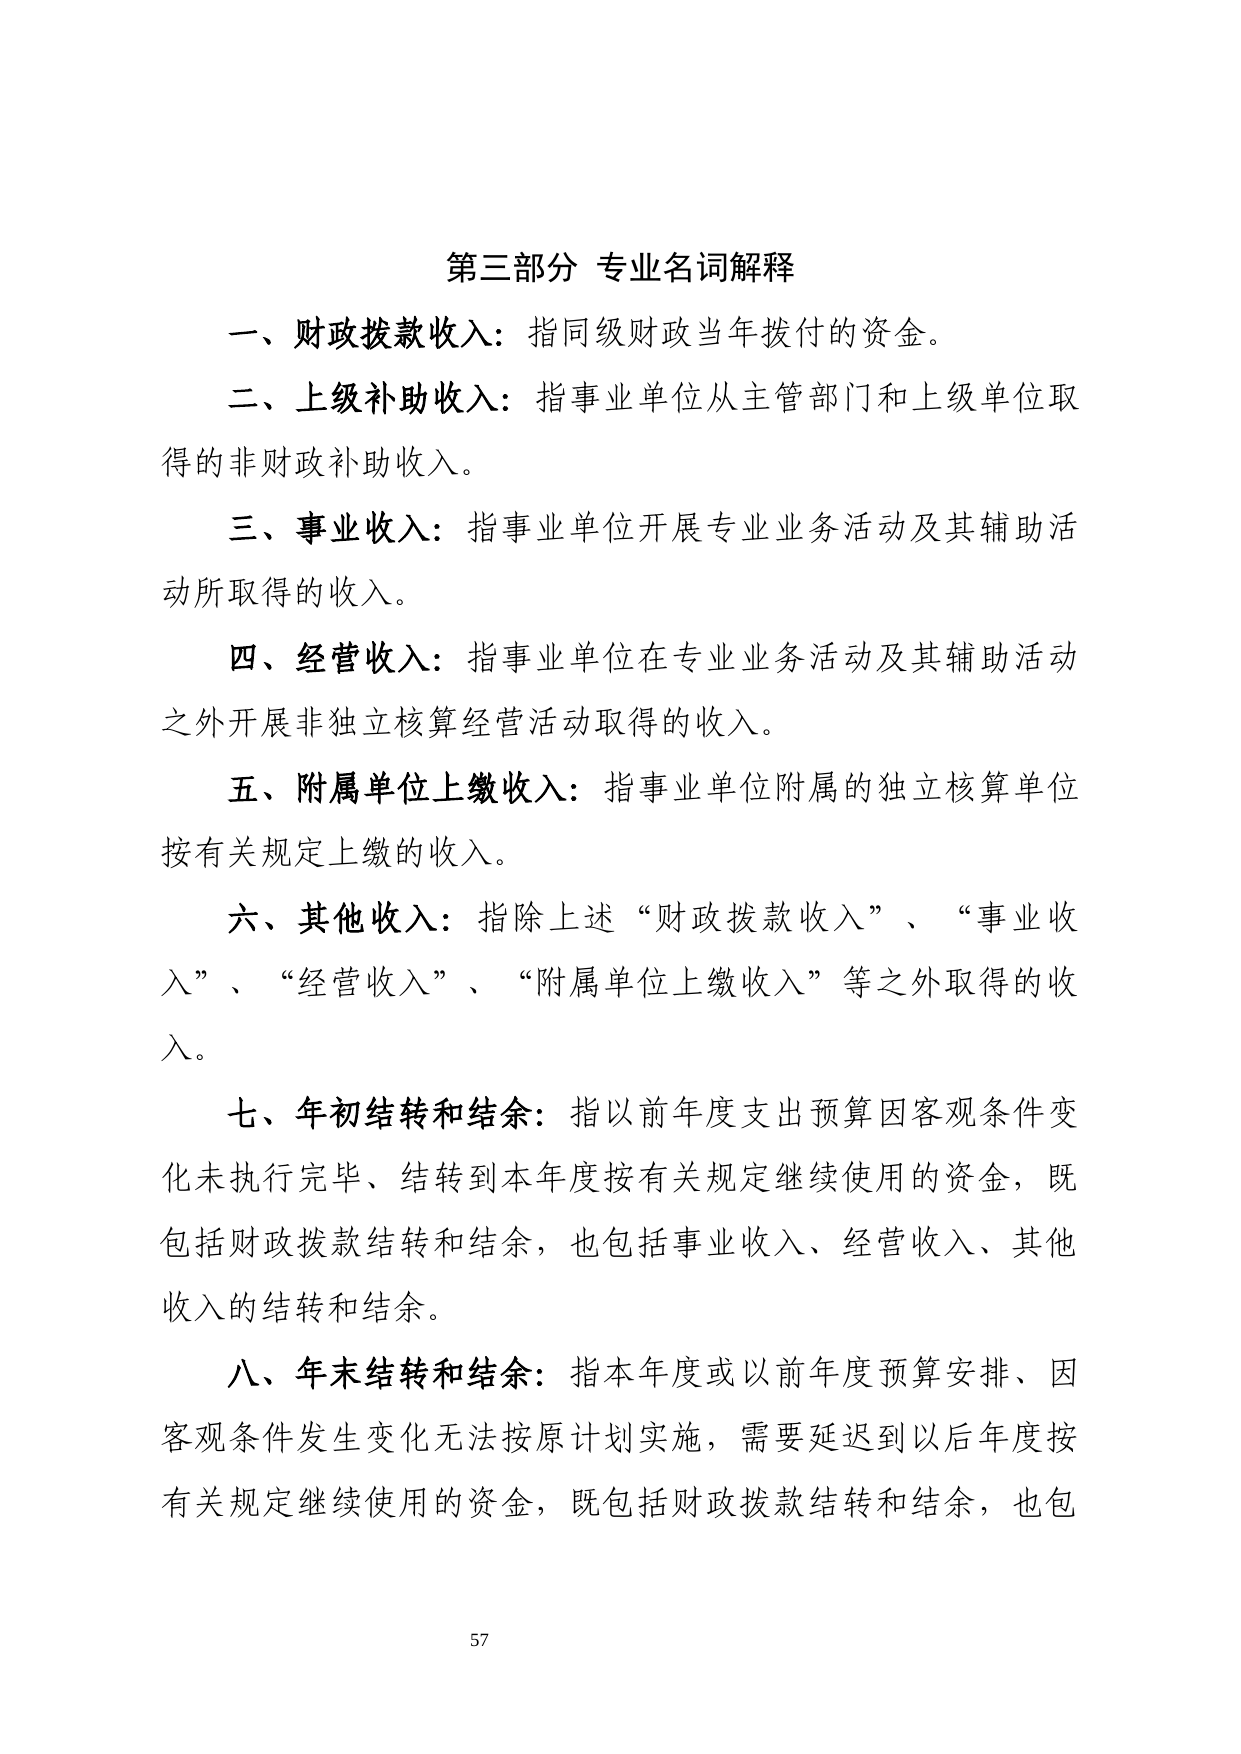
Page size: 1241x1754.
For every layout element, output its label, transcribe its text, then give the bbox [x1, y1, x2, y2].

text 一、财政拨款收入：指同级财政当年拨付的资金。 [159, 298, 1081, 363]
text 三、事业收入：指事业单位开展专业业务活动及其辅助活动所取得的收入。 [159, 493, 1081, 623]
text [159, 1338, 1081, 1533]
text 二、上级补助收入：指事业单位从主管部门和上级单位取得的非财政补助收入。 [159, 363, 1081, 493]
text 五、附属单位上缴收入：指事业单位附属的独立核算单位按有关规定上缴的收入。 [159, 753, 1081, 883]
text 七、年初结转和结余：指以前年度支出预算因客观条件变化未执行完毕、结转到本年度按有关规定继续使用的资金，既包括财政拨款结转和结余，也包括事业收入、经营收入、其他收入的结转和结余。 [159, 1078, 1081, 1338]
text 第三部分 专业名词解释 [159, 233, 1081, 298]
text 四、经营收入：指事业单位在专业业务活动及其辅助活动之外开展非独立核算经营活动取得的收入。 [159, 623, 1081, 753]
text 六、其他收入：指除上述“财政拨款收入”、“事业收入”、“经营收入”、“附属单位上缴收入”等之外取得的收入。 [159, 883, 1081, 1078]
